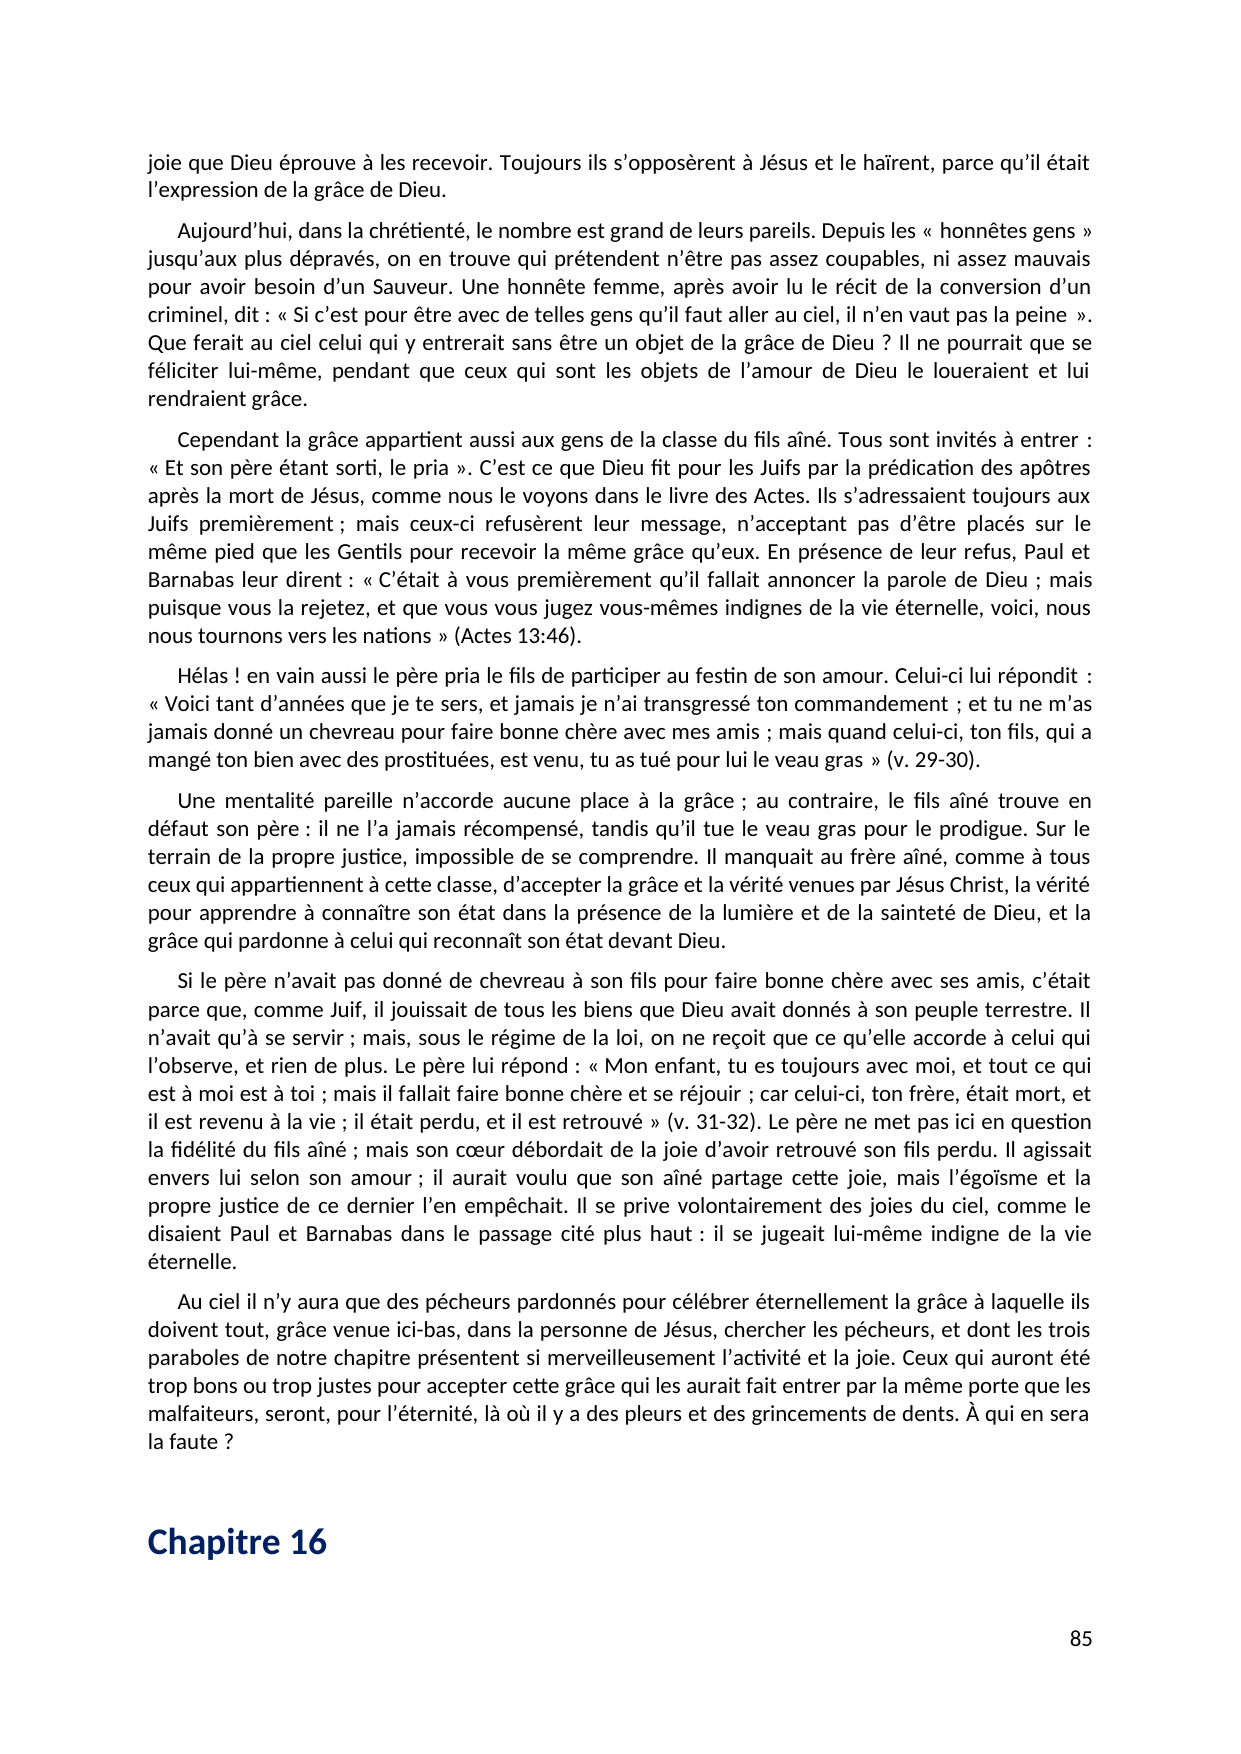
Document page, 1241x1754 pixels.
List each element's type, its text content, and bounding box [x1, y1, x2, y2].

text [148, 148, 1093, 204]
text Aujourd’hui, dans la chrétienté, le nombre est grand de leurs pareils. Depuis les « honnêtes gens » jusqu’aux plus dépravés, on en trouve qui prétendent n’être pas assez coupables, ni assez mauvais pour avoir besoin d’un Sauveur. Une honnête femme, après avoir lu le récit de la conversion d’un criminel, dit : « Si c’est pour être avec de telles gens qu’il faut aller au ciel, il n’en vaut pas la peine ». Que ferait au ciel celui qui y entrerait sans être un objet de la grâce de Dieu ? Il ne pourrait que se féliciter lui-même, pendant que ceux qui sont les objets de l’amour de Dieu le loueraient et lui rendraient grâce. [148, 216, 1093, 412]
text Hélas ! en vain aussi le père pria le fils de participer au festin de son amour. Celui-ci lui répondit : « Voici tant d’années que je te sers, et jamais je n’ai transgressé ton commandement ; et tu ne m’as jamais donné un chevreau pour faire bonne chère avec mes amis ; mais quand celui-ci, ton fils, qui a mangé ton bien avec des prostituées, est venu, tu as tué pour lui le veau gras » (v. 29-30). [148, 661, 1093, 773]
text Au ciel il n’y aura que des pécheurs pardonnés pour célébrer éternellement la grâce à laquelle ils doivent tout, grâce venue ici-bas, dans la personne de Jésus, chercher les pécheurs, et dont les trois paraboles de notre chapitre présentent si merveilleusement l’activité et la joie. Ceux qui auront été trop bons ou trop justes pour accepter cette grâce qui les aurait fait entrer par la même porte que les malfaiteurs, seront, pour l’éternité, là où il y a des pleurs et des grincements de dents. À qui en sera la faute ? [148, 1287, 1093, 1456]
text Cependant la grâce appartient aussi aux gens de la classe du fils aîné. Tous sont invités à entrer : « Et son père étant sorti, le pria ». C’est ce que Dieu fit pour les Juifs par la prédication des apôtres après la mort de Jésus, comme nous le voyons dans le livre des Actes. Ils s’adressaient toujours aux Juifs premièrement ; mais ceux-ci refusèrent leur message, n’acceptant pas d’être placés sur le même pied que les Gentils pour recevoir la même grâce qu’eux. En présence de leur refus, Paul et Barnabas leur dirent : « C’était à vous premièrement qu’il fallait annoncer la parole de Dieu ; mais puisque vous la rejetez, et que vous vous jugez vous-mêmes indignes de la vie éternelle, voici, nous nous tournons vers les nations » (Actes 13:46). [148, 425, 1093, 649]
text Une mentalité pareille n’accorde aucune place à la grâce ; au contraire, le fils aîné trouve en défaut son père : il ne l’a jamais récompensé, tandis qu’il tue le veau gras pour le prodigue. Sur le terrain de la propre justice, impossible de se comprendre. Il manquait au frère aîné, comme à tous ceux qui appartiennent à cette classe, d’accepter la grâce et la vérité venues par Jésus Christ, la vérité pour apprendre à connaître son état dans la présence de la lumière et de la sainteté de Dieu, et la grâce qui pardonne à celui qui reconnaît son état devant Dieu. [148, 786, 1093, 954]
subtitle Chapitre 16 [148, 1518, 1093, 1564]
text Si le père n’avait pas donné de chevreau à son fils pour faire bonne chère avec ses amis, c’était parce que, comme Juif, il jouissait de tous les biens que Dieu avait donnés à son peuple terrestre. Il n’avait qu’à se servir ; mais, sous le régime de la loi, on ne reçoit que ce qu’elle accorde à celui qui l’observe, et rien de plus. Le père lui répond : « Mon enfant, tu es toujours avec moi, et tout ce qui est à moi est à toi ; mais il fallait faire bonne chère et se réjouir ; car celui-ci, ton frère, était mort, et il est revenu à la vie ; il était perdu, et il est retrouvé » (v. 31-32). Le père ne met pas ici en question la fidélité du fils aîné ; mais son cœur débordait de la joie d’avoir retrouvé son fils perdu. Il agissait envers lui selon son amour ; il aurait voulu que son aîné partage cette joie, mais l’égoïsme et la propre justice de ce dernier l’en empêchait. Il se prive volontairement des joies du ciel, comme le disaient Paul et Barnabas dans le passage cité plus haut : il se jugeait lui-même indigne de la vie éternelle. [148, 967, 1093, 1275]
